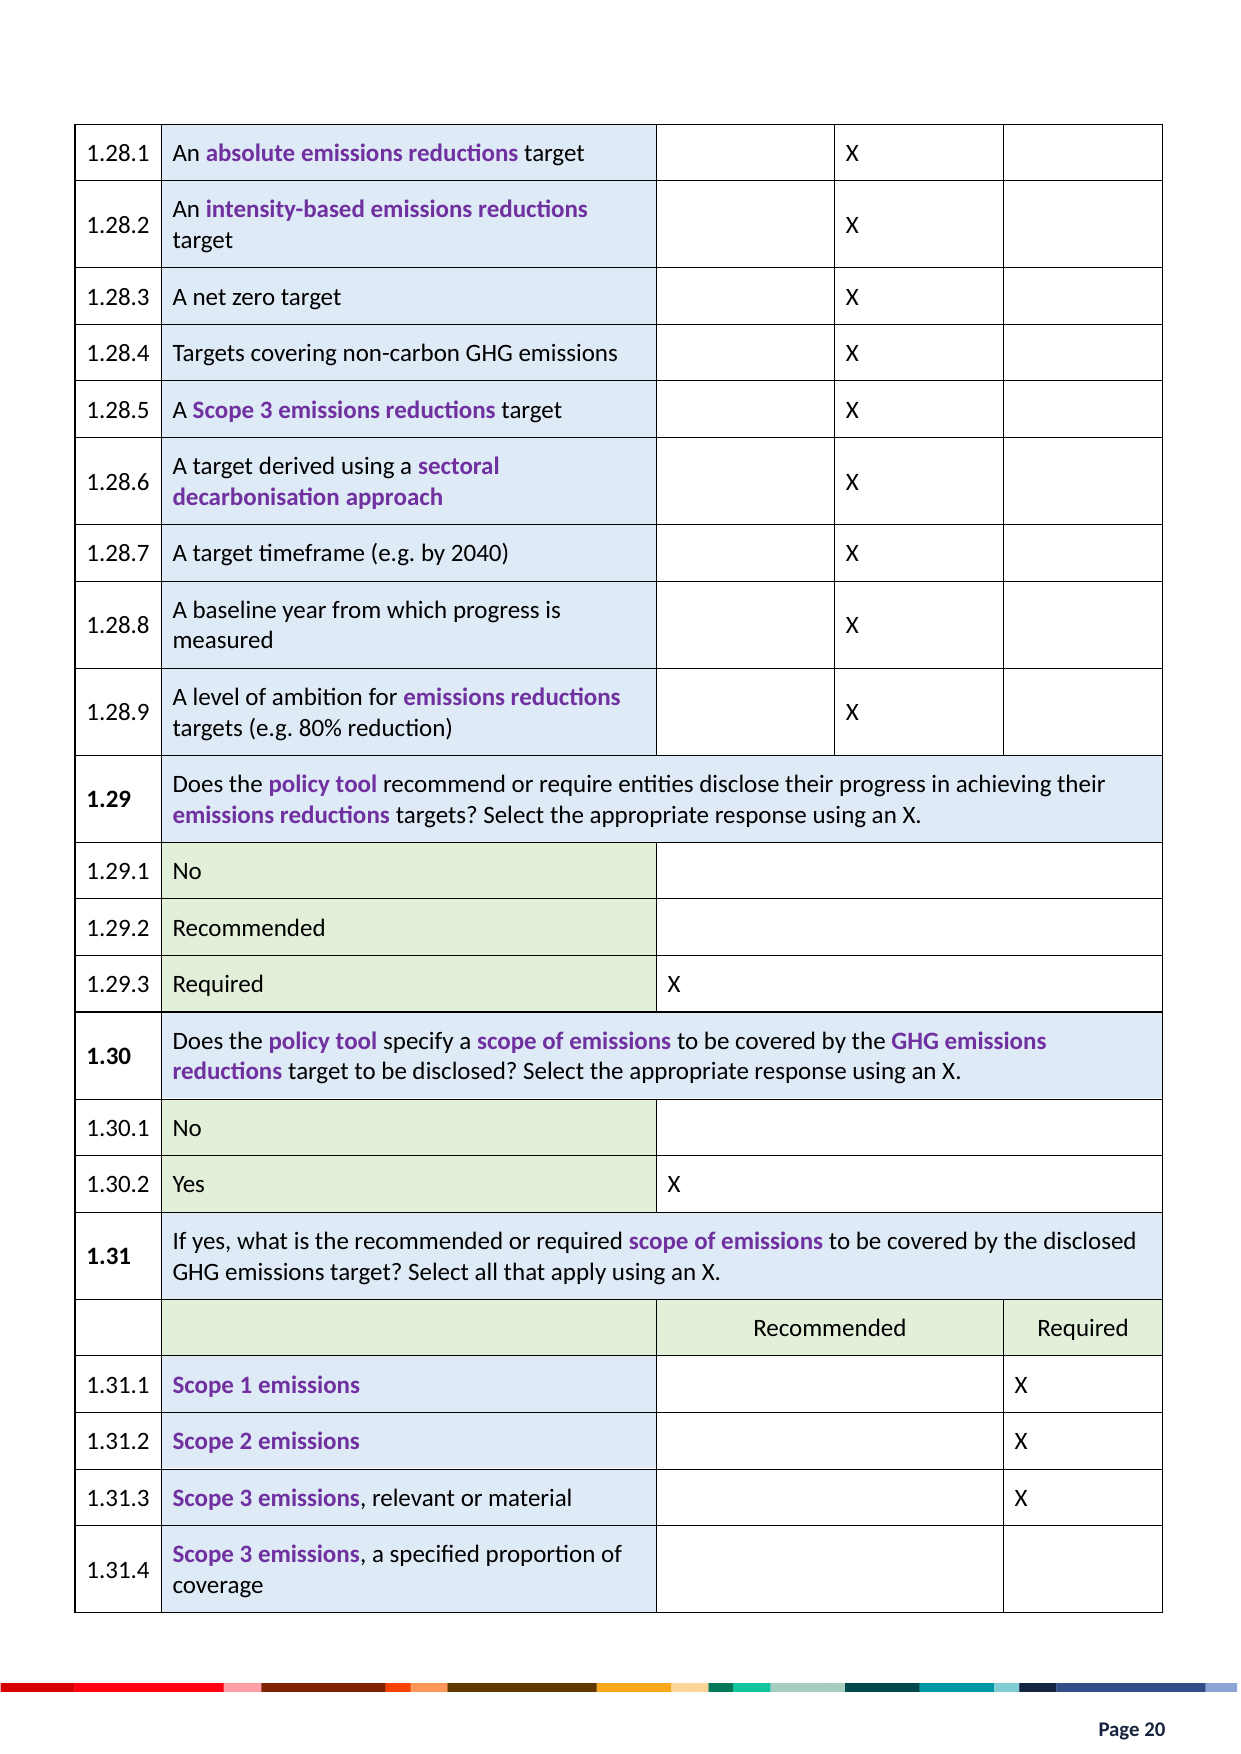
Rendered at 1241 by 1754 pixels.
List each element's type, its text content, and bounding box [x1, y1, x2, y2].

table_cell 1.29.3 [76, 956, 161, 1011]
table_cell X [657, 1156, 1162, 1212]
table_cell X [835, 325, 1003, 380]
table_cell [657, 381, 834, 437]
table_cell 1.28.6 [76, 438, 161, 524]
table_cell X [835, 125, 1003, 180]
table_cell [657, 843, 1162, 898]
table_cell [1004, 125, 1162, 180]
table_cell Scope 1 emissions [162, 1356, 656, 1412]
table_cell [1004, 525, 1162, 581]
table_cell X [1004, 1470, 1162, 1525]
table_cell [657, 125, 834, 180]
table_cell [657, 268, 834, 324]
picture [0, 1683, 1236, 1692]
table_cell 1.31.3 [76, 1470, 161, 1525]
table_cell 1.30 [76, 1013, 161, 1098]
table_cell [1004, 438, 1162, 524]
table_cell [657, 325, 834, 380]
table_cell A target timeframe (e.g. by 2040) [162, 525, 656, 581]
table_cell Recommended [162, 899, 656, 955]
table_cell Recommended [657, 1300, 1003, 1355]
table_cell 1.28.1 [76, 125, 161, 180]
table_cell Scope 2 emissions [162, 1413, 656, 1468]
table_cell [657, 1470, 1003, 1525]
table_cell X [1004, 1356, 1162, 1412]
table_cell X [835, 438, 1003, 524]
table_cell 1.30.2 [76, 1156, 161, 1212]
table_cell 1.30.1 [76, 1100, 161, 1155]
table_cell X [835, 181, 1003, 267]
table_cell 1.31 [76, 1213, 161, 1299]
table_cell An intensity-based emissions reductions target [162, 181, 656, 267]
table_cell [1004, 268, 1162, 324]
table_cell 1.29.2 [76, 899, 161, 955]
table_cell [1004, 669, 1162, 755]
table_cell [657, 582, 834, 668]
table_cell X [835, 381, 1003, 437]
table_cell 1.28.3 [76, 268, 161, 324]
table_cell 1.29.1 [76, 843, 161, 898]
table_cell A level of ambition for emissions reductions targets (e.g. 80% reduction) [162, 669, 656, 755]
table_cell Yes [162, 1156, 656, 1212]
table_cell A target derived using a sectoral decarbonisation approach [162, 438, 656, 524]
table_cell 1.29 [76, 756, 161, 842]
table_cell [657, 899, 1162, 955]
table_cell A baseline year from which progress is measured [162, 582, 656, 668]
table_cell Scope 3 emissions, relevant or material [162, 1470, 656, 1525]
table_cell Required [1004, 1300, 1162, 1355]
table_cell [657, 1526, 1003, 1612]
table_cell 1.31.1 [76, 1356, 161, 1412]
table_cell A net zero target [162, 268, 656, 324]
table_cell [657, 1413, 1003, 1468]
table_cell A Scope 3 emissions reductions target [162, 381, 656, 437]
table_cell No [162, 1100, 656, 1155]
table_cell [657, 438, 834, 524]
table_cell X [1004, 1413, 1162, 1468]
table_cell Does the policy tool recommend or require entities disclose their progress in achieving their emissions reductions targets? Select the appropriate response using an X. [162, 756, 1162, 842]
table_cell If yes, what is the recommended or required scope of emissions to be covered by the disclosed GHG emissions target? Select all that apply using an X. [162, 1213, 1162, 1299]
table_cell [162, 1300, 656, 1355]
table_cell 1.28.8 [76, 582, 161, 668]
table_cell [1004, 181, 1162, 267]
table_cell [1004, 325, 1162, 380]
table_cell [657, 1356, 1003, 1412]
table_cell 1.31.4 [76, 1526, 161, 1612]
table_cell 1.28.4 [76, 325, 161, 380]
table_cell No [162, 843, 656, 898]
table_cell 1.28.9 [76, 669, 161, 755]
table_cell Targets covering non-carbon GHG emissions [162, 325, 656, 380]
table_cell Does the policy tool specify a scope of emissions to be covered by the GHG emissions reductions target to be disclosed? Select the appropriate response using an X. [162, 1013, 1162, 1098]
table_cell [657, 181, 834, 267]
table_cell X [835, 669, 1003, 755]
table_cell 1.31.2 [76, 1413, 161, 1468]
table_cell X [835, 525, 1003, 581]
table_cell [1004, 1526, 1162, 1612]
table_cell Scope 3 emissions, a specified proportion of coverage [162, 1526, 656, 1612]
table_cell [76, 1300, 161, 1355]
table_cell An absolute emissions reductions target [162, 125, 656, 180]
table_cell [1004, 381, 1162, 437]
table_cell X [835, 268, 1003, 324]
table_cell X [835, 582, 1003, 668]
table_cell X [657, 956, 1162, 1011]
table_cell 1.28.5 [76, 381, 161, 437]
table_cell [657, 525, 834, 581]
table_cell [657, 1100, 1162, 1155]
table_cell [1004, 582, 1162, 668]
table_cell 1.28.2 [76, 181, 161, 267]
table_cell Required [162, 956, 656, 1011]
table_cell [657, 669, 834, 755]
table_cell 1.28.7 [76, 525, 161, 581]
